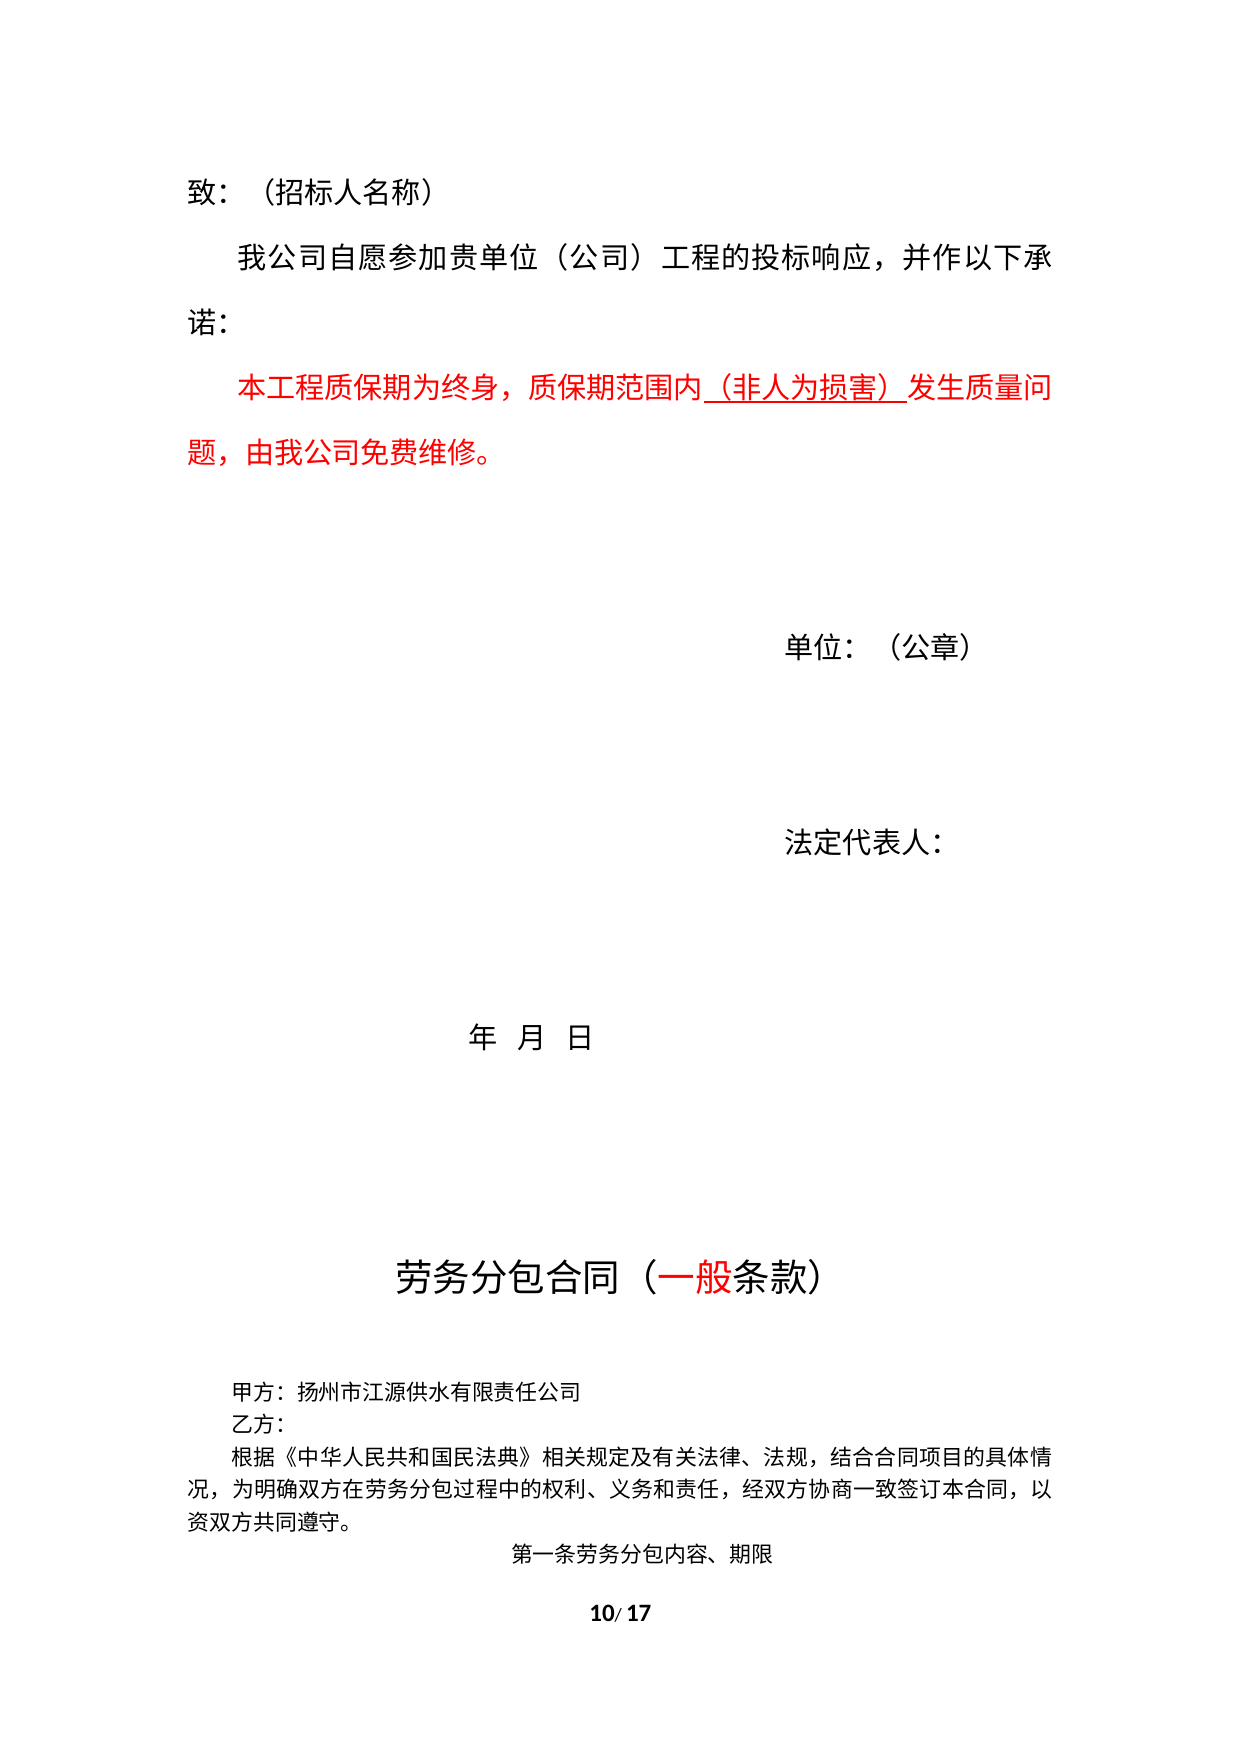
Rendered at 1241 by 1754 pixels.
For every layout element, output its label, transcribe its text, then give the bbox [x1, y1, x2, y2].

text 年 月 日 [187, 1003, 1053, 1068]
text 劳务分包合同（一般条款） [187, 1258, 1053, 1300]
text 法定代表人： [712, 808, 1053, 873]
text 单位：（公章） [712, 613, 1053, 678]
text 乙方： [187, 1407, 1053, 1439]
text 本工程质保期为终身，质保期范围内（非人为损害）发生质量问题，由我公司免费维修。 [187, 353, 1053, 483]
text 根据《中华人民共和国民法典》相关规定及有关法律、法规，结合合同项目的具体情况，为明确双方在劳务分包过程中的权利、义务和责任，经双方协商一致签订本合同，以资双方共同遵守。 [187, 1439, 1053, 1537]
text 第一条劳务分包内容、期限 [187, 1537, 1053, 1569]
text 致：（招标人名称） [187, 158, 1053, 223]
text 甲方：扬州市江源供水有限责任公司 [187, 1374, 1053, 1407]
text 我公司自愿参加贵单位（公司）工程的投标响应，并作以下承诺： [187, 223, 1053, 353]
